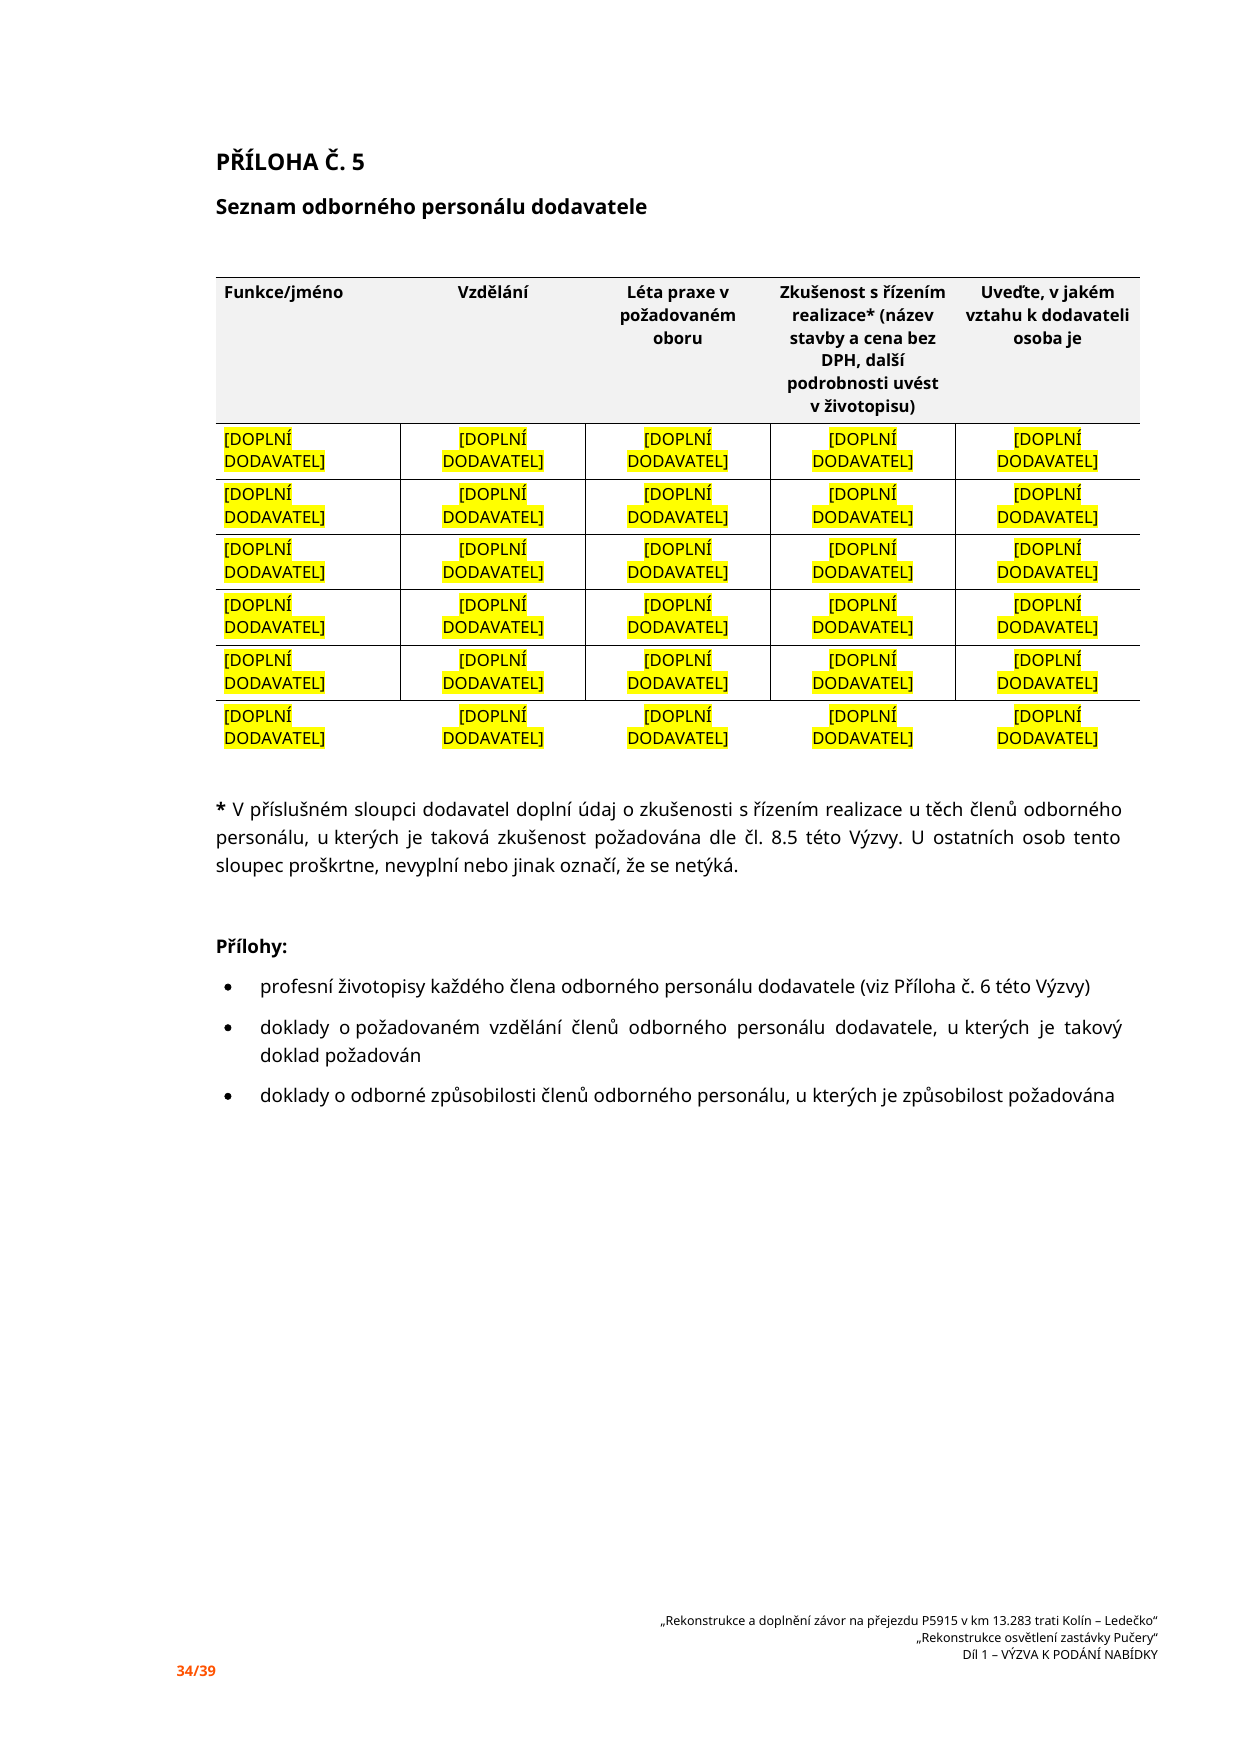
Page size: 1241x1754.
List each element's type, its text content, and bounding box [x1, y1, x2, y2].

table_cell [DOPLNÍ DODAVATEL] [585, 701, 770, 756]
text Přílohy: [216, 933, 1122, 959]
table_cell [DOPLNÍ DODAVATEL] [401, 535, 585, 589]
table_header Léta praxe v požadovaném oboru [585, 278, 770, 423]
table_header Funkce/jméno [216, 278, 400, 423]
table_cell [DOPLNÍ DODAVATEL] [586, 535, 770, 589]
table_cell [DOPLNÍ DODAVATEL] [401, 424, 585, 478]
table_cell [DOPLNÍ DODAVATEL] [401, 480, 585, 534]
table_cell [DOPLNÍ DODAVATEL] [586, 424, 770, 478]
table_cell [DOPLNÍ DODAVATEL] [771, 646, 955, 700]
text Příloha č. 5 [216, 146, 1122, 177]
text profesní životopisy každého člena odborného personálu dodavatele (viz Příloha č. 6 této Výzvy) [224, 974, 1122, 999]
table_cell [DOPLNÍ DODAVATEL] [770, 701, 955, 756]
table_header Vzdělání [400, 278, 585, 423]
table_cell [DOPLNÍ DODAVATEL] [216, 646, 400, 700]
table_cell [DOPLNÍ DODAVATEL] [771, 424, 955, 478]
table_cell [DOPLNÍ DODAVATEL] [586, 480, 770, 534]
table_cell [DOPLNÍ DODAVATEL] [956, 424, 1140, 478]
table_cell [DOPLNÍ DODAVATEL] [956, 535, 1140, 589]
table_cell [DOPLNÍ DODAVATEL] [586, 590, 770, 645]
text doklady o odborné způsobilosti členů odborného personálu, u kterých je způsobilost požadována [224, 1083, 1122, 1108]
table_cell [DOPLNÍ DODAVATEL] [956, 480, 1140, 534]
table_cell [DOPLNÍ DODAVATEL] [401, 646, 585, 700]
table_cell [DOPLNÍ DODAVATEL] [956, 590, 1140, 645]
table_header Uveďte, v jakém vztahu k dodavateli osoba je [955, 278, 1140, 423]
table_cell [DOPLNÍ DODAVATEL] [216, 480, 400, 534]
table_cell [DOPLNÍ DODAVATEL] [216, 590, 400, 645]
table_cell [DOPLNÍ DODAVATEL] [400, 701, 585, 756]
table_header Zkušenost s řízením realizace* (název stavby a cena bez DPH, další podrobnosti uvést v životopisu) [770, 278, 955, 423]
table_cell [DOPLNÍ DODAVATEL] [955, 701, 1140, 756]
table_cell [DOPLNÍ DODAVATEL] [771, 480, 955, 534]
table_cell [DOPLNÍ DODAVATEL] [216, 424, 400, 478]
table_cell [DOPLNÍ DODAVATEL] [216, 535, 400, 589]
table_cell [DOPLNÍ DODAVATEL] [401, 590, 585, 645]
table_cell [DOPLNÍ DODAVATEL] [956, 646, 1140, 700]
table_cell [DOPLNÍ DODAVATEL] [771, 590, 955, 645]
text doklady o požadovaném vzdělání členů odborného personálu dodavatele, u kterých je takový doklad požadován [224, 1014, 1122, 1068]
text * V příslušném sloupci dodavatel doplní údaj o zkušenosti s řízením realizace u těch členů odborného personálu, u kterých je taková zkušenost požadována dle čl. 8.5 této Výzvy. U ostatních osob tento sloupec proškrtne, nevyplní nebo jinak označí, že se netýká. [216, 796, 1122, 878]
table_cell [DOPLNÍ DODAVATEL] [216, 701, 400, 756]
table_cell [DOPLNÍ DODAVATEL] [771, 535, 955, 589]
text Seznam odborného personálu dodavatele [216, 192, 1122, 221]
table_cell [DOPLNÍ DODAVATEL] [586, 646, 770, 700]
